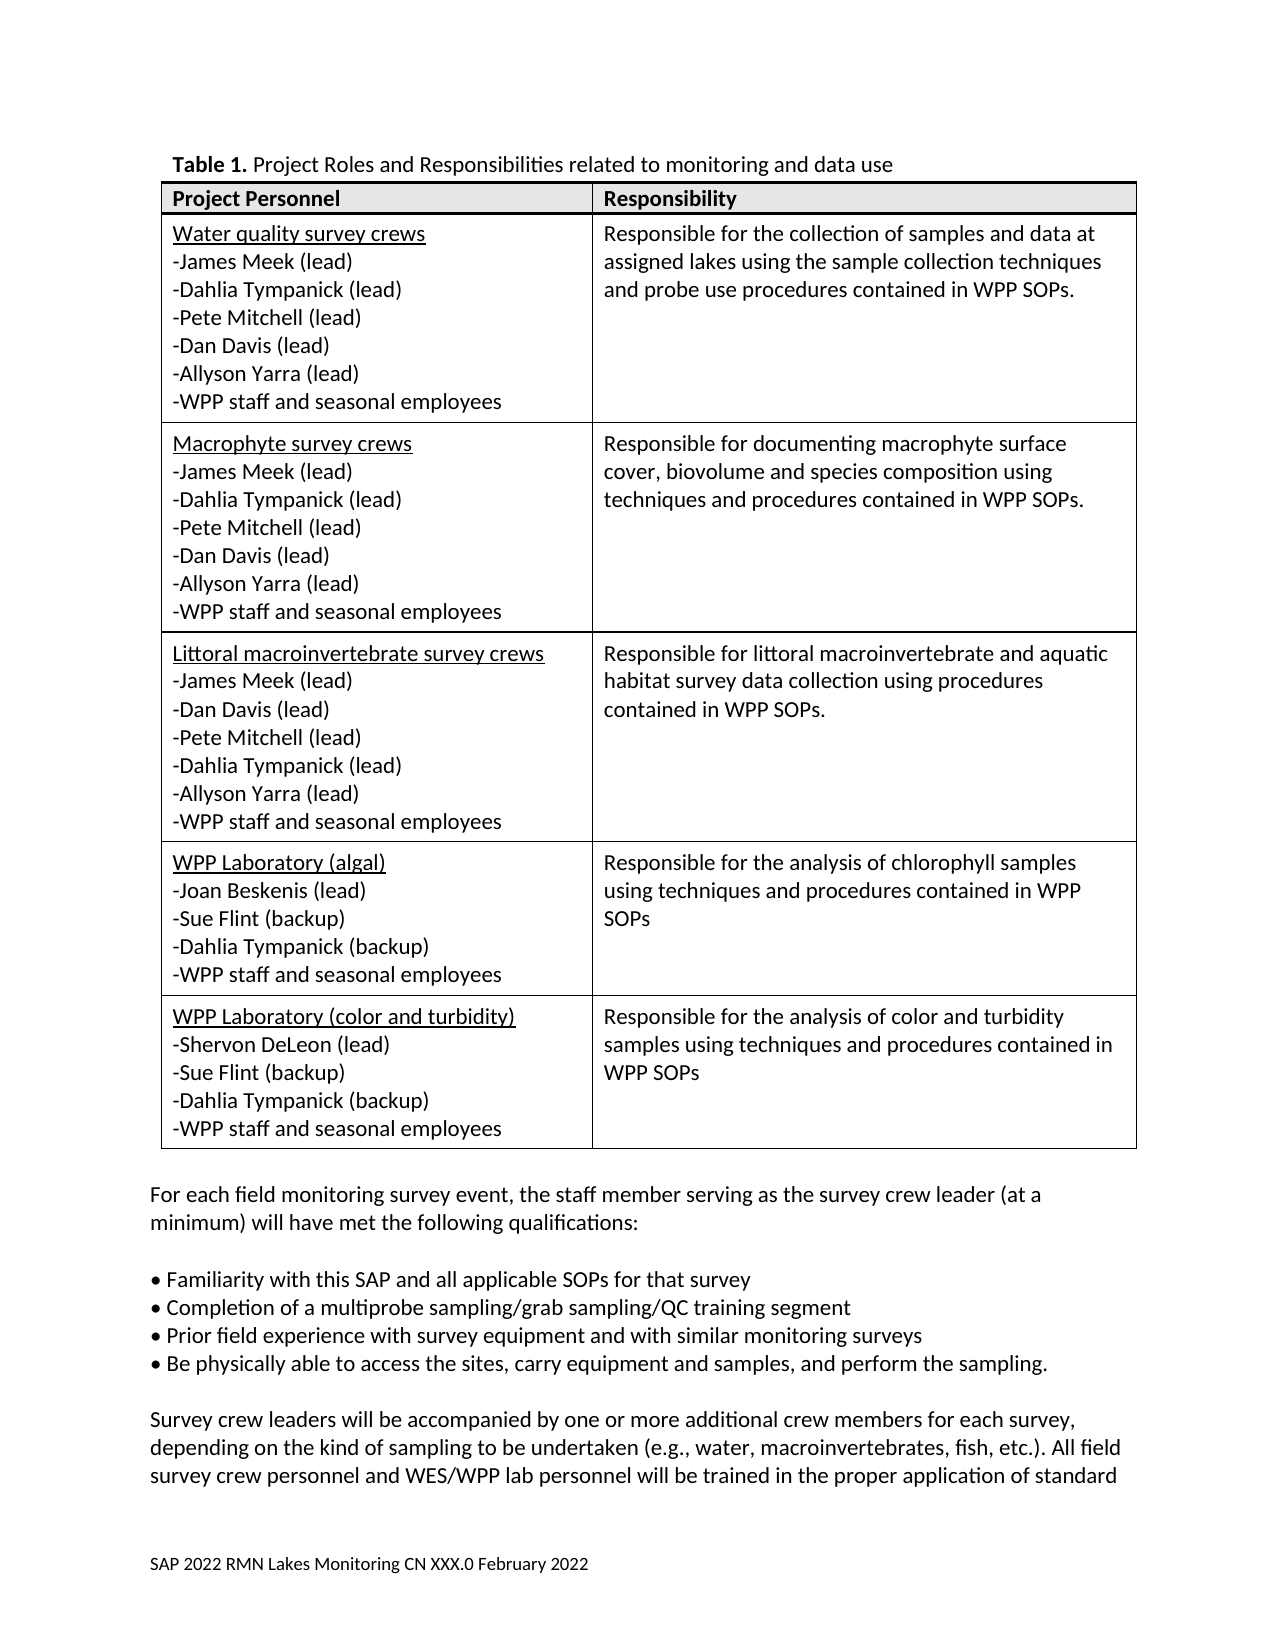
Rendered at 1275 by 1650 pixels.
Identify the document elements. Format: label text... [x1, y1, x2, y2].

table_cell Macrophyte survey crews -James Meek (lead) -Dahlia Tympanick (lead) -Pete Mitchell (lead) -Dan Davis (lead) -Allyson Yarra (lead) -WPP staff and seasonal employees [162, 423, 592, 631]
table_cell WPP Laboratory (algal) -Joan Beskenis (lead) -Sue Flint (backup) -Dahlia Tympanick (backup) -WPP staff and seasonal employees [162, 842, 592, 995]
table_cell Responsible for the analysis of color and turbidity samples using techniques and procedures contained in WPP SOPs [593, 996, 1136, 1148]
table_cell Responsible for the collection of samples and data at assigned lakes using the sample collection techniques and probe use procedures contained in WPP SOPs. [593, 215, 1136, 422]
table_cell Project Personnel [162, 184, 592, 212]
text • Familiarity with this SAP and all applicable SOPs for that survey [150, 1265, 1125, 1293]
table_cell Water quality survey crews -James Meek (lead) -Dahlia Tympanick (lead) -Pete Mitchell (lead) -Dan Davis (lead) -Allyson Yarra (lead) -WPP staff and seasonal employees [162, 215, 592, 422]
table_cell WPP Laboratory (color and turbidity) -Shervon DeLeon (lead) -Sue Flint (backup) -Dahlia Tympanick (backup) -WPP staff and seasonal employees [162, 996, 592, 1148]
text • Completion of a multiprobe sampling/grab sampling/QC training segment [150, 1293, 1125, 1321]
text • Be physically able to access the sites, carry equipment and samples, and perform the sampling. [150, 1349, 1125, 1377]
table_cell Littoral macroinvertebrate survey crews -James Meek (lead) -Dan Davis (lead) -Pete Mitchell (lead) -Dahlia Tympanick (lead) -Allyson Yarra (lead) -WPP staff and seasonal employees [162, 633, 592, 841]
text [150, 1405, 1125, 1489]
table_cell Responsible for documenting macrophyte surface cover, biovolume and species composition using techniques and procedures contained in WPP SOPs. [593, 423, 1136, 631]
table_cell Responsibility [593, 184, 1136, 212]
text For each field monitoring survey event, the staff member serving as the survey crew leader (at a minimum) will have met the following qualifications: [150, 1180, 1125, 1236]
table_cell Responsible for the analysis of chlorophyll samples using techniques and procedures contained in WPP SOPs [593, 842, 1136, 995]
text • Prior field experience with survey equipment and with similar monitoring surveys [150, 1321, 1125, 1349]
table_cell Responsible for littoral macroinvertebrate and aquatic habitat survey data collection using procedures contained in WPP SOPs. [593, 633, 1136, 841]
table_header Table 1. Project Roles and Responsibilities related to monitoring and data use [161, 150, 1136, 181]
